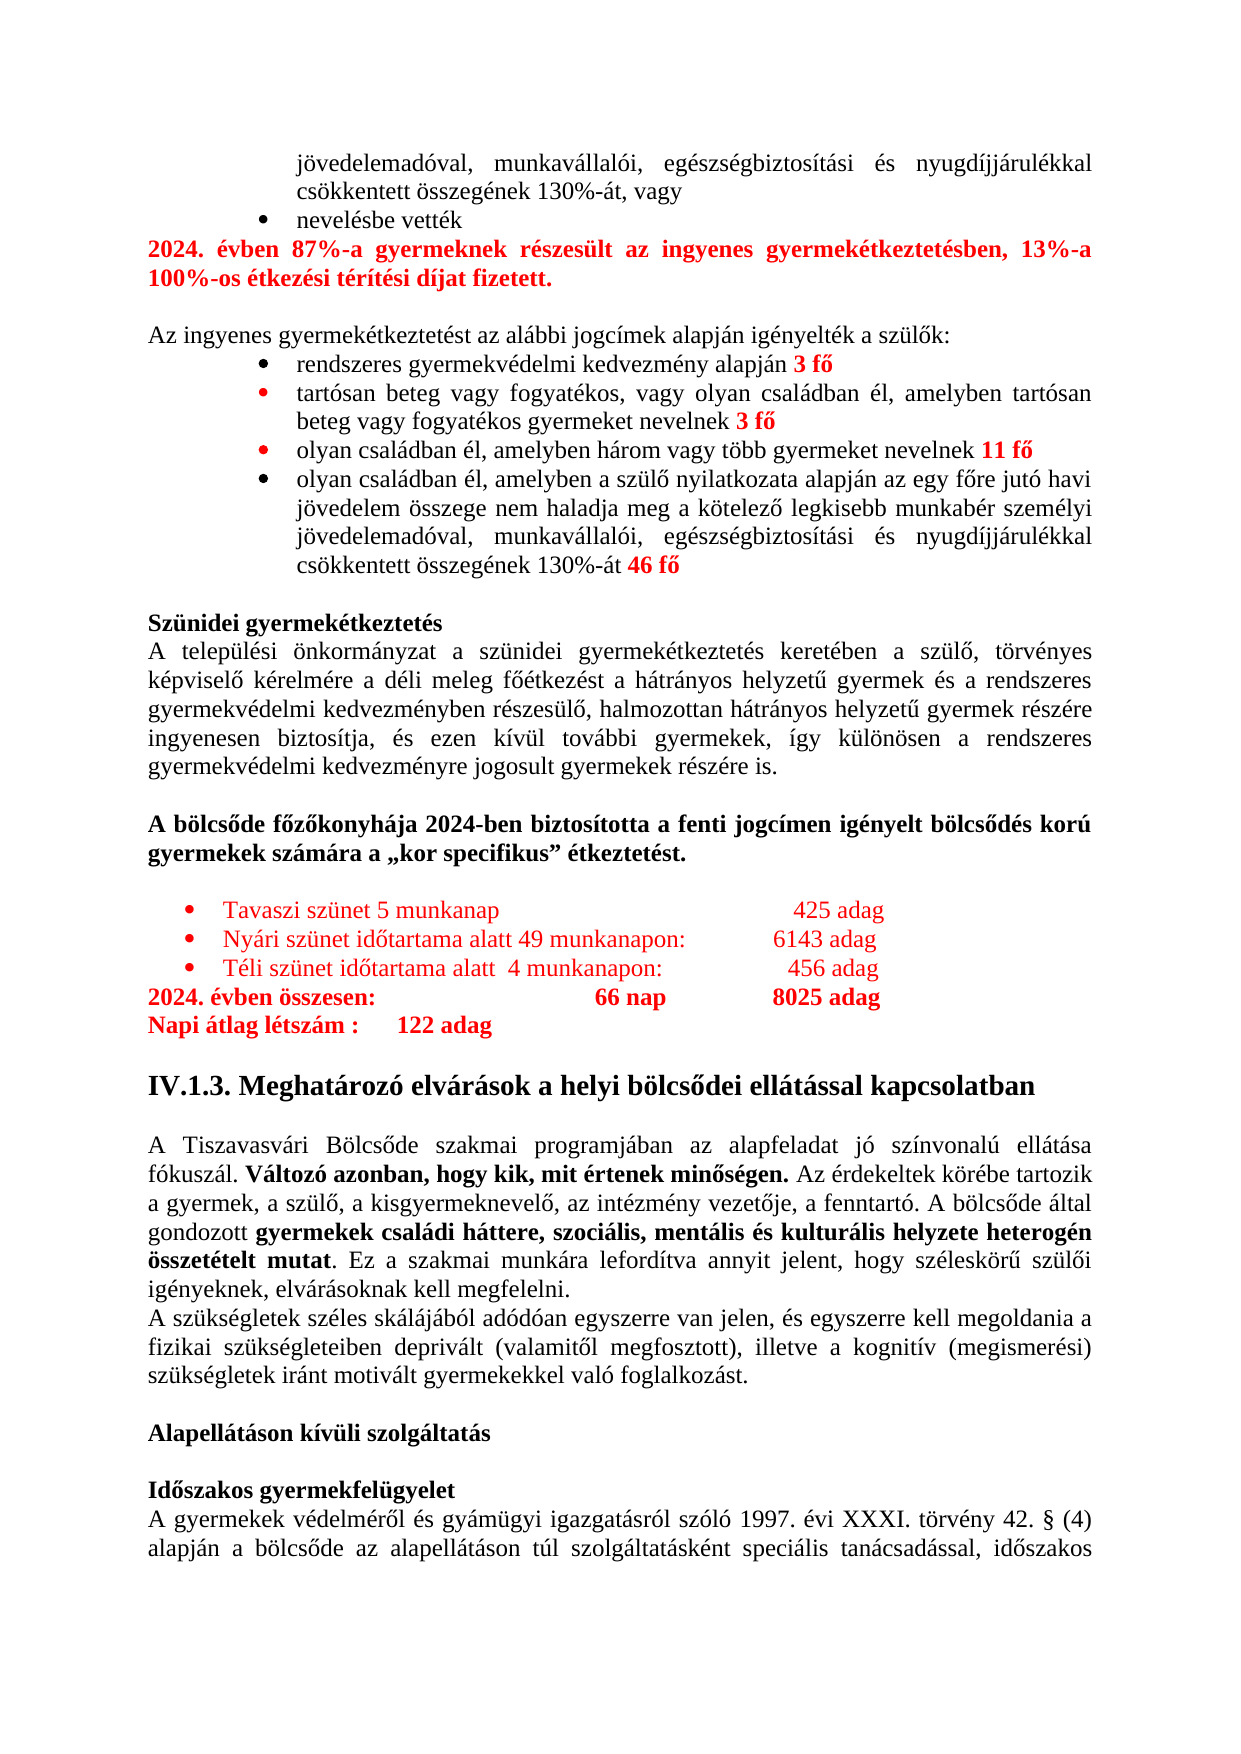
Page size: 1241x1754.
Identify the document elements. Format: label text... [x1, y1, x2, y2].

text Alapellátáson kívüli szolgáltatás [148, 1418, 1093, 1447]
list rendszeres gyermekvédelmi kedvezmény alapján 3 fő [259, 349, 1093, 378]
list tartósan beteg vagy fogyatékos, vagy olyan családban él, amelyben tartósan beteg vagy fogyatékos gyermeket nevelnek 3 fő [259, 378, 1093, 435]
text 2024. évben 87%-a gyermeknek részesült az ingyenes gyermekétkeztetésben, 13%-a 100%-os étkezési térítési díjat fizetett. [148, 234, 1093, 291]
text Időszakos gyermekfelügyelet [148, 1475, 1093, 1504]
list olyan családban él, amelyben három vagy több gyermeket nevelnek 11 fő [259, 435, 1093, 464]
list nevelésbe vették [259, 205, 1093, 234]
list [259, 148, 1093, 205]
text 2024. évben összesen: 66 nap 8025 adag [148, 982, 1093, 1011]
list Nyári szünet időtartama alatt 49 munkanapon: 6143 adag [185, 924, 1093, 953]
text A bölcsőde főzőkonyhája 2024-ben biztosította a fenti jogcímen igényelt bölcsődés korú gyermekek számára a „kor specifikus” étkeztetést. [148, 809, 1093, 866]
list Téli szünet időtartama alatt 4 munkanapon: 456 adag [185, 953, 1093, 982]
text A települési önkormányzat a szünidei gyermekétkeztetés keretében a szülő, törvényes képviselő kérelmére a déli meleg főétkezést a hátrányos helyzetű gyermek és a rendszeres gyermekvédelmi kedvezményben részesülő, halmozottan hátrányos helyzetű gyermek részére ingyenesen biztosítja, és ezen kívül további gyermekek, így különösen a rendszeres gyermekvédelmi kedvezményre jogosult gyermekek részére is. [148, 636, 1093, 780]
text Napi átlag létszám : 122 adag [148, 1011, 1093, 1039]
list Tavaszi szünet 5 munkanap 425 adag [185, 896, 1093, 924]
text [148, 1504, 1093, 1562]
text A szükségletek széles skálájából adódóan egyszerre van jelen, és egyszerre kell megoldania a fizikai szükségleteiben deprivált (valamitől megfosztott), illetve a kognitív (megismerési) szükségletek iránt motivált gyermekekkel való foglalkozást. [148, 1303, 1093, 1389]
text Az ingyenes gyermekétkeztetést az alábbi jogcímek alapján igényelték a szülők: [148, 320, 1093, 349]
text IV.1.3. Meghatározó elvárások a helyi bölcsődei ellátással kapcsolatban [148, 1068, 1093, 1102]
text A Tiszavasvári Bölcsőde szakmai programjában az alapfeladat jó színvonalú ellátása fókuszál. Változó azonban, hogy kik, mit értenek minőségen. Az érdekeltek körébe tartozik a gyermek, a szülő, a kisgyermeknevelő, az intézmény vezetője, a fenntartó. A bölcsőde által gondozott gyermekek családi háttere, szociális, mentális és kulturális helyzete heterogén összetételt mutat. Ez a szakmai munkára lefordítva annyit jelent, hogy széleskörű szülői igényeknek, elvárásoknak kell megfelelni. [148, 1130, 1093, 1303]
list olyan családban él, amelyben a szülő nyilatkozata alapján az egy főre jutó havi jövedelem összege nem haladja meg a kötelező legkisebb munkabér személyi jövedelemadóval, munkavállalói, egészségbiztosítási és nyugdíjjárulékkal csökkentett összegének 130%-át 46 fő [259, 464, 1093, 579]
text Szünidei gyermekétkeztetés [148, 608, 1093, 636]
